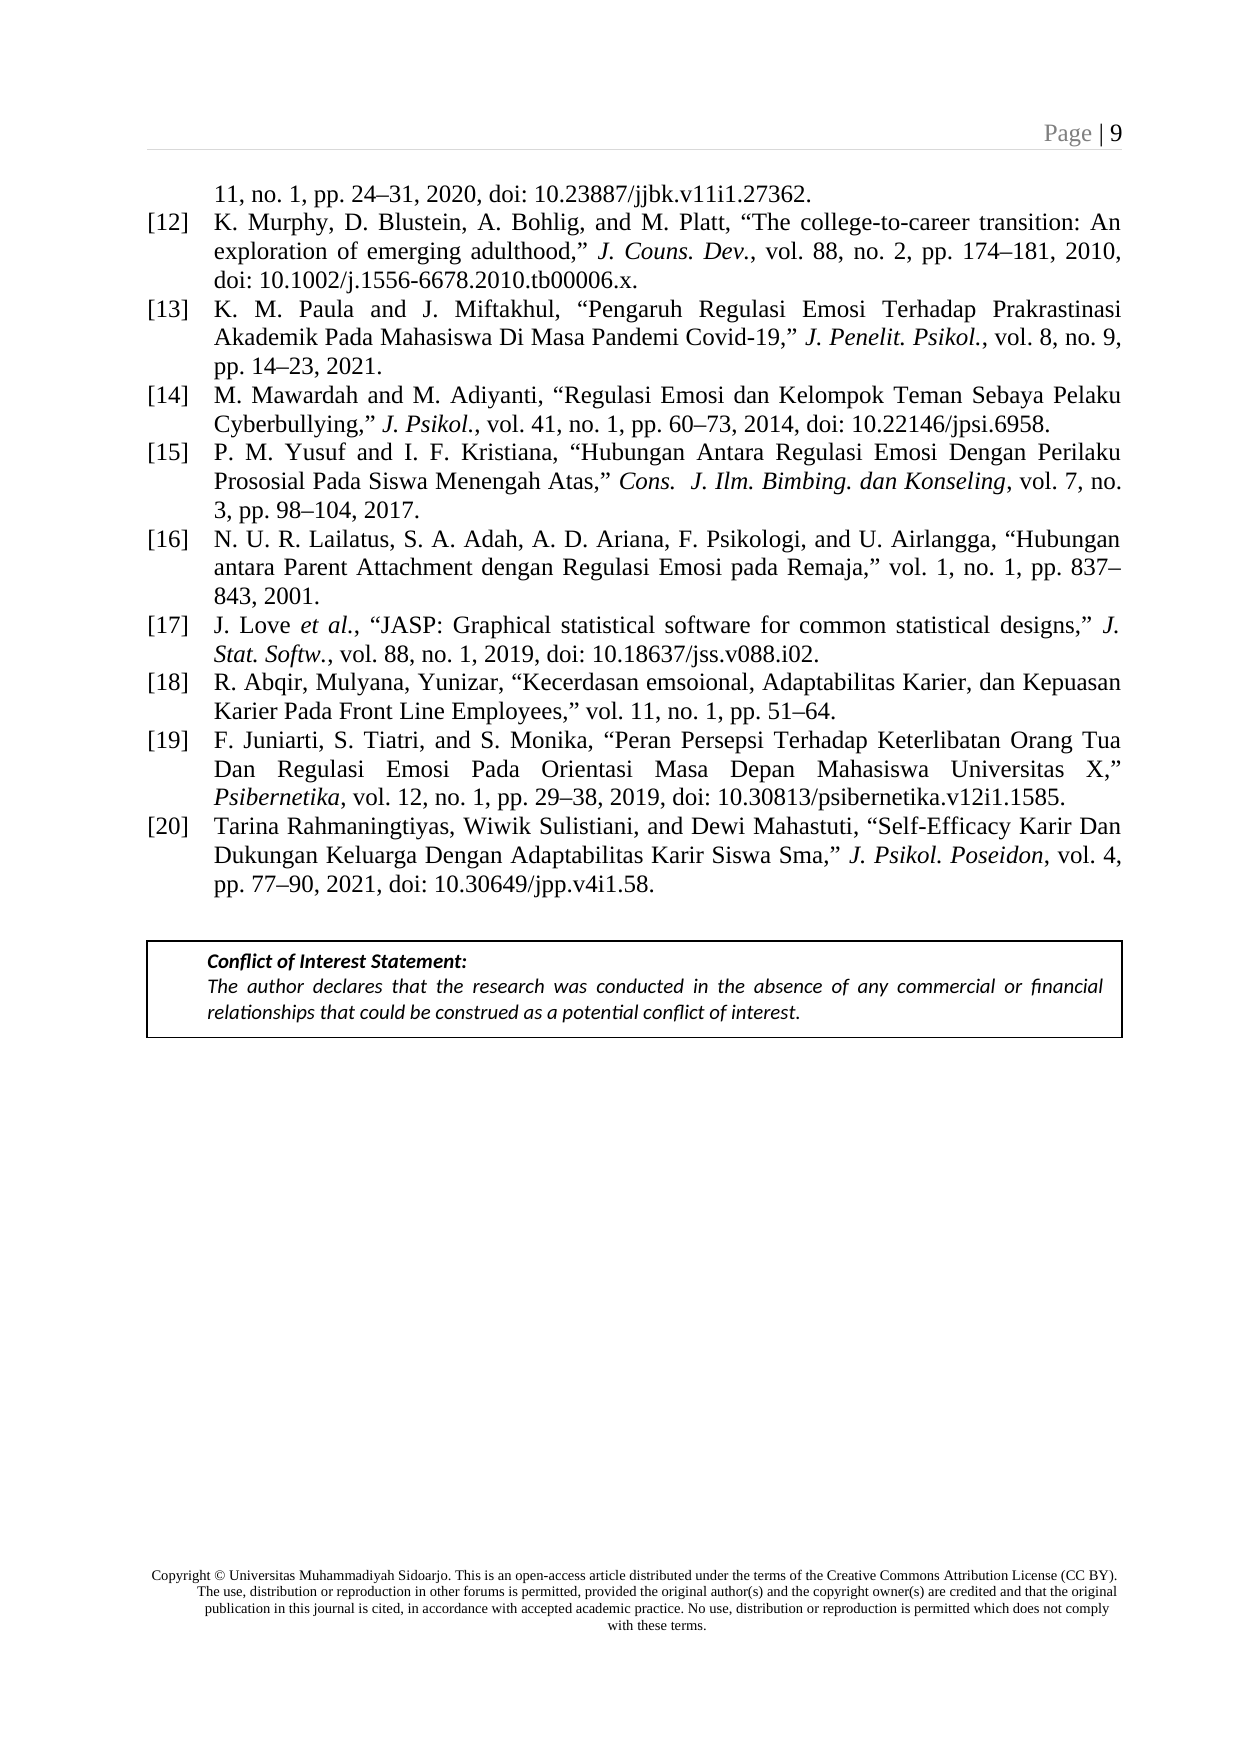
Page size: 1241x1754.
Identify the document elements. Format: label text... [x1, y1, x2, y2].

text [20] Tarina Rahmaningtiyas, Wiwik Sulistiani, and Dewi Mahastuti, “Self-Efficacy Karir Dan Dukungan Keluarga Dengan Adaptabilitas Karir Siswa Sma,” J. Psikol. Poseidon, vol. 4, pp. 77–90, 2021, doi: 10.30649/jpp.v4i1.58. [147, 811, 1122, 897]
text [18] R. Abqir, Mulyana, Yunizar, “Kecerdasan emsoional, Adaptabilitas Karier, dan Kepuasan Karier Pada Front Line Employees,” vol. 11, no. 1, pp. 51–64. [147, 667, 1122, 725]
text [14] M. Mawardah and M. Adiyanti, “Regulasi Emosi dan Kelompok Teman Sebaya Pelaku Cyberbullying,” J. Psikol., vol. 41, no. 1, pp. 60–73, 2014, doi: 10.22146/jpsi.6958. [147, 380, 1122, 437]
text [19] F. Juniarti, S. Tiatri, and S. Monika, “Peran Persepsi Terhadap Keterlibatan Orang Tua Dan Regulasi Emosi Pada Orientasi Masa Depan Mahasiswa Universitas X,” Psibernetika, vol. 12, no. 1, pp. 29–38, 2019, doi: 10.30813/psibernetika.v12i1.1585. [147, 725, 1122, 811]
text [16] N. U. R. Lailatus, S. A. Adah, A. D. Ariana, F. Psikologi, and U. Airlangga, “Hubungan antara Parent Attachment dengan Regulasi Emosi pada Remaja,” vol. 1, no. 1, pp. 837–843, 2001. [147, 524, 1122, 610]
text [15] P. M. Yusuf and I. F. Kristiana, “Hubungan Antara Regulasi Emosi Dengan Perilaku Prososial Pada Siswa Menengah Atas,” Cons. J. Ilm. Bimbing. dan Konseling, vol. 7, no. 3, pp. 98–104, 2017. [147, 437, 1122, 524]
text [13] K. M. Paula and J. Miftakhul, “Pengaruh Regulasi Emosi Terhadap Prakrastinasi Akademik Pada Mahasiswa Di Masa Pandemi Covid-19,” J. Penelit. Psikol., vol. 8, no. 9, pp. 14–23, 2021. [147, 294, 1122, 380]
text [147, 179, 1122, 207]
text [12] K. Murphy, D. Blustein, A. Bohlig, and M. Platt, “The college-to-career transition: An exploration of emerging adulthood,” J. Couns. Dev., vol. 88, no. 2, pp. 174–181, 2010, doi: 10.1002/j.1556-6678.2010.tb00006.x. [147, 207, 1122, 294]
text [17] J. Love et al., “JASP: Graphical statistical software for common statistical designs,” J. Stat. Softw., vol. 88, no. 1, 2019, doi: 10.18637/jss.v088.i02. [147, 610, 1122, 667]
